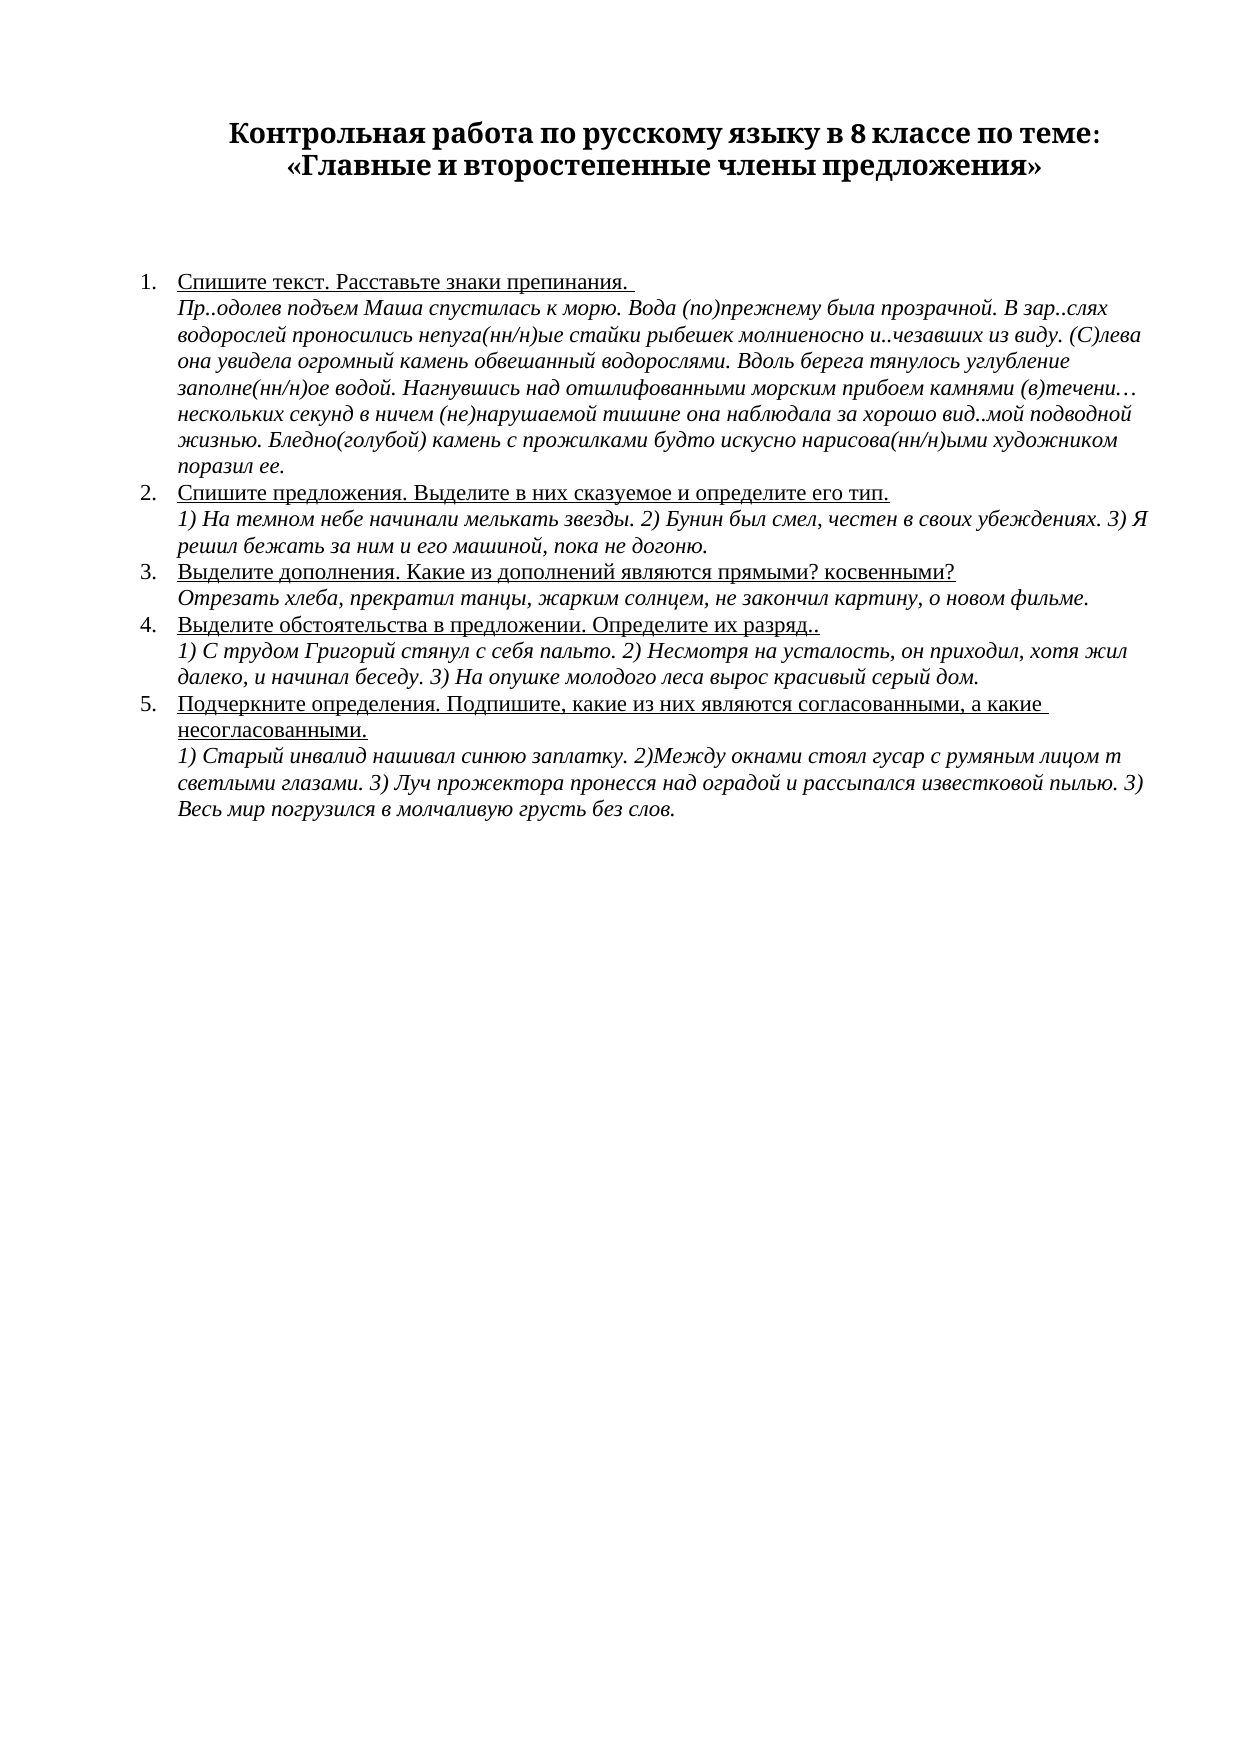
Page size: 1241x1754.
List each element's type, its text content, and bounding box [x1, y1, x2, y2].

text Контрольная работа по русскому языку в 8 классе по теме: «Главные и второстепенные члены предложения» [177, 118, 1152, 183]
text Пр..одолев подъем Маша спустилась к морю. Вода (по)прежнему была прозрачной. В зар..слях водорослей проносились непуга(нн/н)ые стайки рыбешек молниеносно и..чезавших из виду. (С)лева она увидела огромный камень обвешанный водорослями. Вдоль берега тянулось углубление заполне(нн/н)ое водой. Нагнувшись над отшлифованными морским прибоем камнями (в)течени… нескольких секунд в ничем (не)нарушаемой тишине она наблюдала за хорошо вид..мой подводной жизнью. Бледно(голубой) камень с прожилками будто искусно нарисова(нн/н)ыми художником поразил ее. [177, 294, 1152, 479]
text Отрезать хлеба, прекратил танцы, жарким солнцем, не закончил картину, о новом фильме. [177, 584, 1152, 611]
text 1) С трудом Григорий стянул с себя пальто. 2) Несмотря на усталость, он приходил, хотя жил далеко, и начинал беседу. 3) На опушке молодого леса вырос красивый серый дом. [177, 637, 1152, 690]
list Выделите дополнения. Какие из дополнений являются прямыми? косвенными? [140, 558, 1152, 584]
list Спишите предложения. Выделите в них сказуемое и определите его тип. [140, 479, 1152, 505]
list Выделите обстоятельства в предложении. Определите их разряд.. [140, 611, 1152, 637]
list Спишите текст. Расставьте знаки препинания. [140, 268, 1152, 294]
text 1) На темном небе начинали мелькать звезды. 2) Бунин был смел, честен в своих убеждениях. 3) Я решил бежать за ним и его машиной, пока не догоню. [177, 505, 1152, 558]
list Подчеркните определения. Подпишите, какие из них являются согласованными, а какие несогласованными. [140, 690, 1152, 742]
text 1) Старый инвалид нашивал синюю заплатку. 2)Между окнами стоял гусар с румяным лицом т светлыми глазами. 3) Луч прожектора пронесся над оградой и рассыпался известковой пылью. 3) Весь мир погрузился в молчаливую грусть без слов. [177, 742, 1152, 822]
